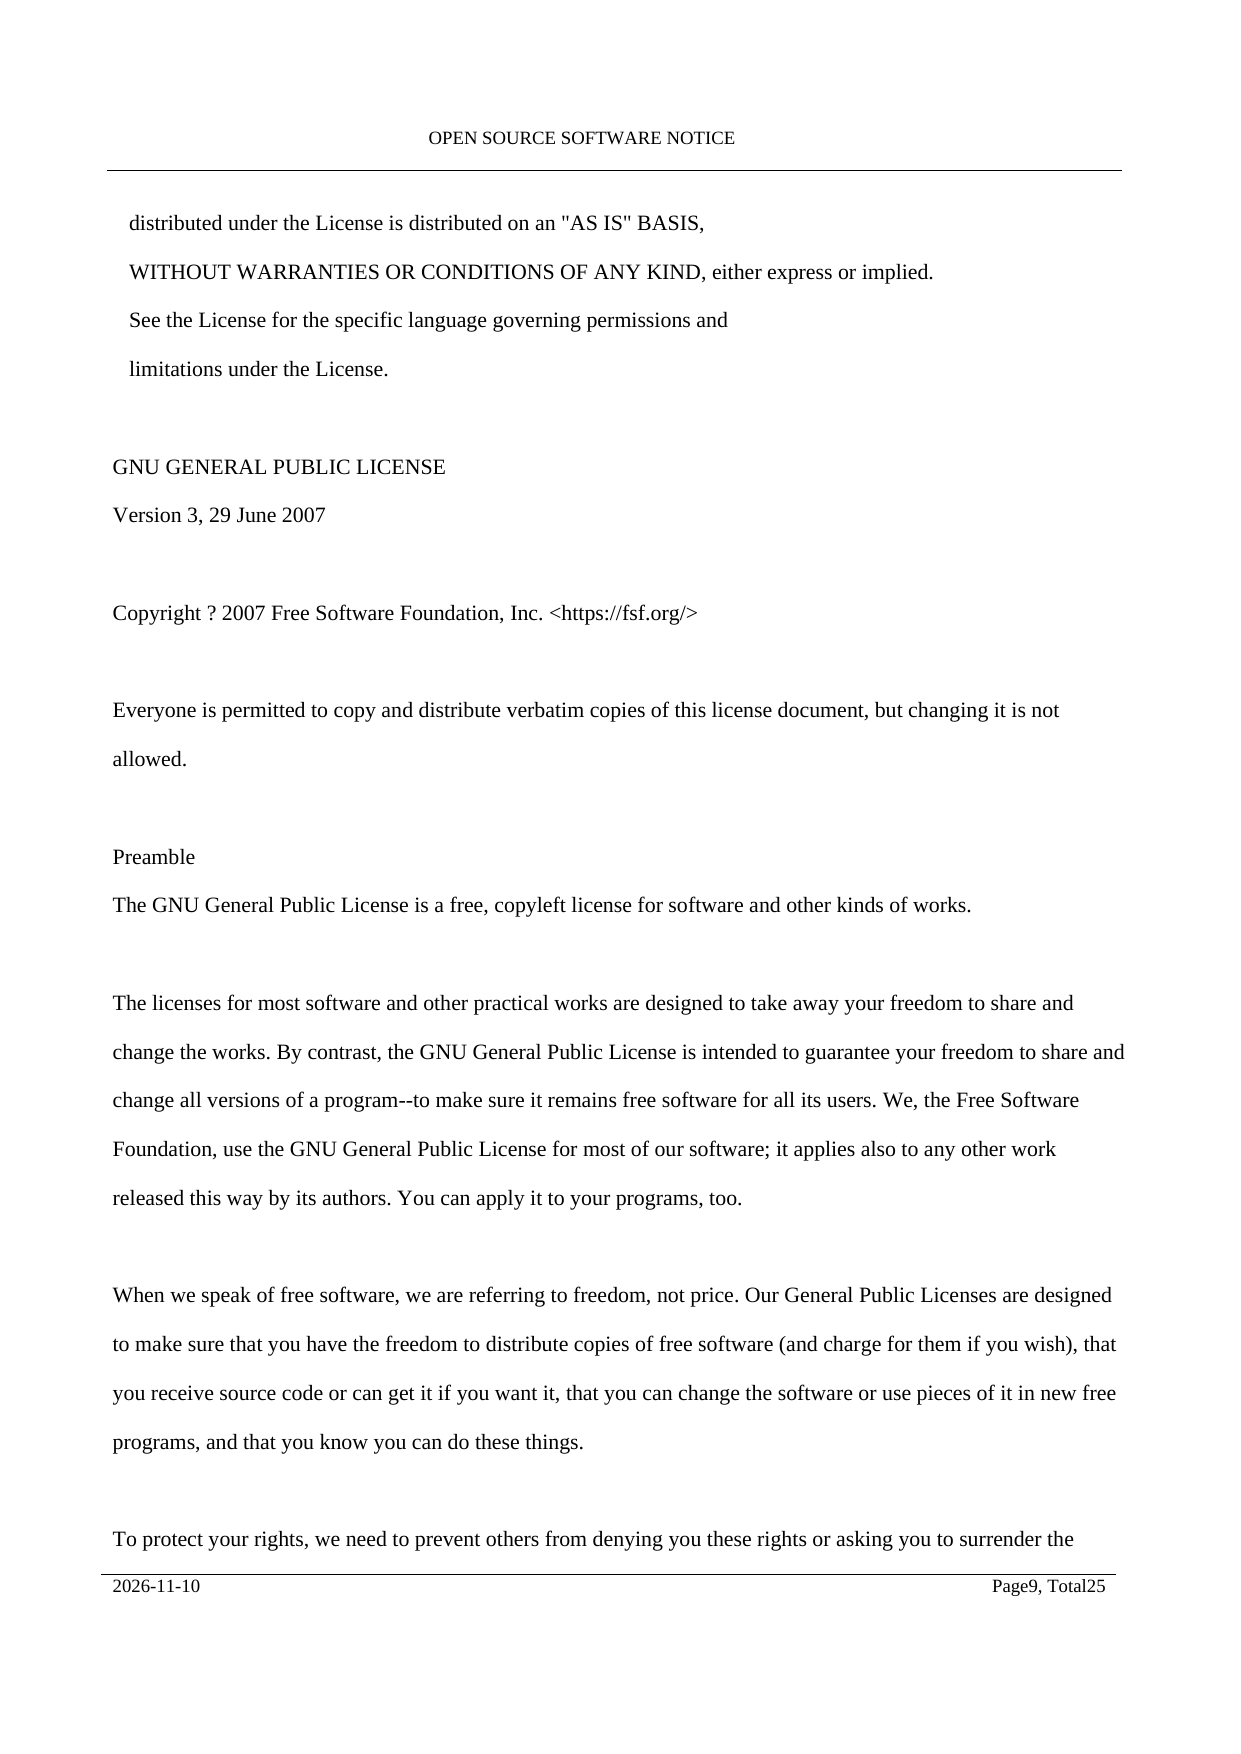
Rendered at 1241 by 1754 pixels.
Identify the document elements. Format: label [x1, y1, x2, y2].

text [112, 206, 1128, 1555]
